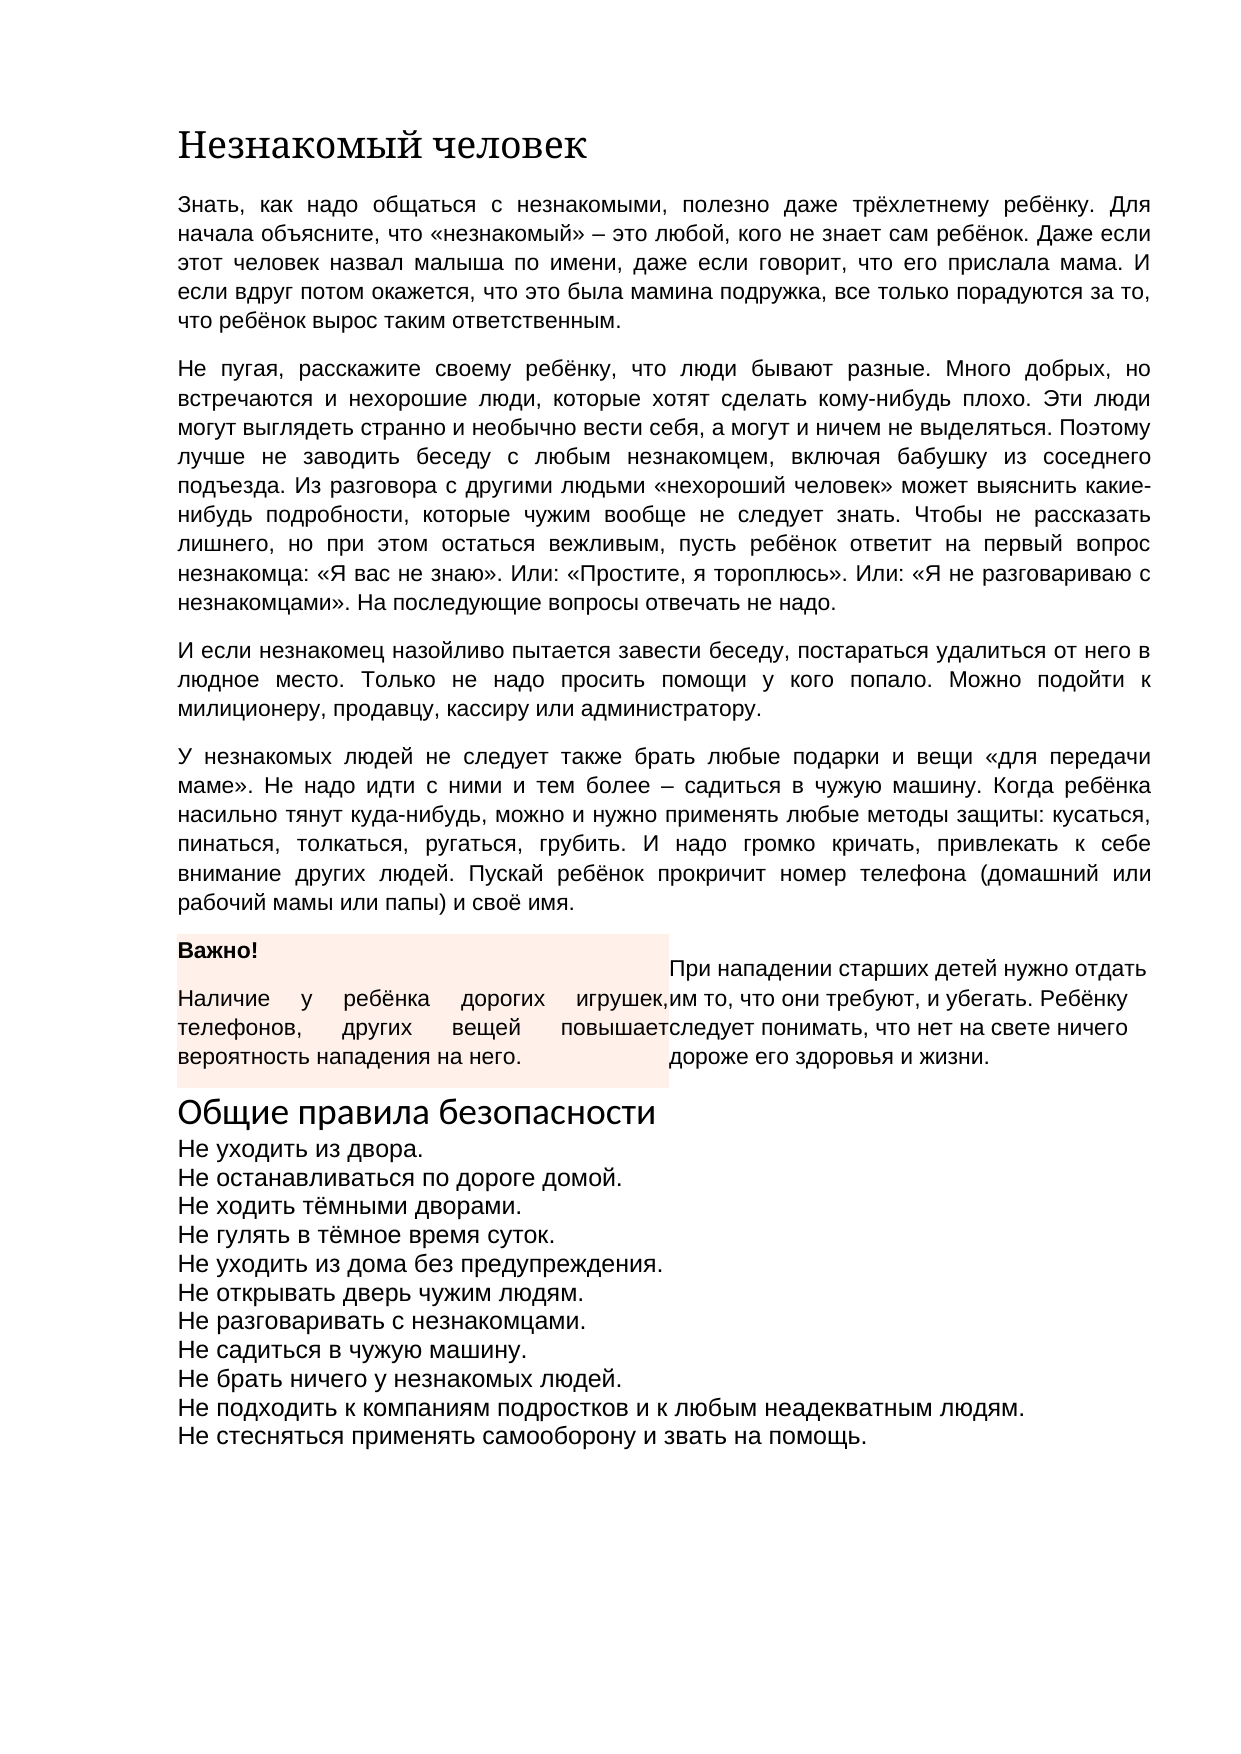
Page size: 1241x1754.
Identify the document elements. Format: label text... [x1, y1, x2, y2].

text Не уходить из двора. Не останавливаться по дороге домой. Не ходить тёмными дворами. Не гулять в тёмное время суток. Не уходить из дома без предупреждения. Не открывать дверь чужим людям. Не разговаривать с незнакомцами. Не садиться в чужую машину. Не брать ничего у незнакомых людей. Не подходить к компаниям подростков и к любым неадекватным людям. Не стесняться применять самооборону и звать на помощь. [177, 1134, 1152, 1450]
text Незнакомый человек [177, 118, 1152, 169]
text И если незнакомец назойливо пытается завести беседу, постараться удалиться от него в людное место. Только не надо просить помощи у кого попало. Можно подойти к милиционеру, продавцу, кассиру или администратору. [177, 634, 1152, 721]
table_header Важно! Наличие у ребёнка дорогих игрушек, телефонов, других вещей повышает вероятность нападения на него. [177, 934, 669, 1088]
table_header При нападении старших детей нужно отдать им то, что они требуют, и убегать. Ребёнку следует понимать, что нет на свете ничего дороже его здоровья и жизни. [669, 934, 1152, 1088]
text Общие правила безопасности [177, 1088, 1152, 1134]
text Не пугая, расскажите своему ребёнку, что люди бывают разные. Много добрых, но встречаются и нехорошие люди, которые хотят сделать кому-нибудь плохо. Эти люди могут выглядеть странно и необычно вести себя, а могут и ничем не выделяться. Поэтому лучше не заводить беседу с любым незнакомцем, включая бабушку из соседнего подъезда. Из разговора с другими людьми «нехороший человек» может выяснить какие-нибудь подробности, которые чужим вообще не следует знать. Чтобы не рассказать лишнего, но при этом остаться вежливым, пусть ребёнок ответит на первый вопрос незнакомца: «Я вас не знаю». Или: «Простите, я тороплюсь». Или: «Я не разговариваю с незнакомцами». На последующие вопросы отвечать не надо. [177, 352, 1152, 615]
text Знать, как надо общаться с незнакомыми, полезно даже трёхлетнему ребёнку. Для начала объясните, что «незнакомый» – это любой, кого не знает сам ребёнок. Даже если этот человек назвал малыша по имени, даже если говорит, что его прислала мама. И если вдруг потом окажется, что это была мамина подружка, все только порадуются за то, что ребёнок вырос таким ответственным. [177, 188, 1152, 334]
text У незнакомых людей не следует также брать любые подарки и вещи «для передачи маме». Не надо идти с ними и тем более – садиться в чужую машину. Когда ребёнка насильно тянут куда-нибудь, можно и нужно применять любые методы защиты: кусаться, пинаться, толкаться, ругаться, грубить. И надо громко кричать, привлекать к себе внимание других людей. Пускай ребёнок прокричит номер телефона (домашний или рабочий мамы или папы) и своё имя. [177, 740, 1152, 915]
